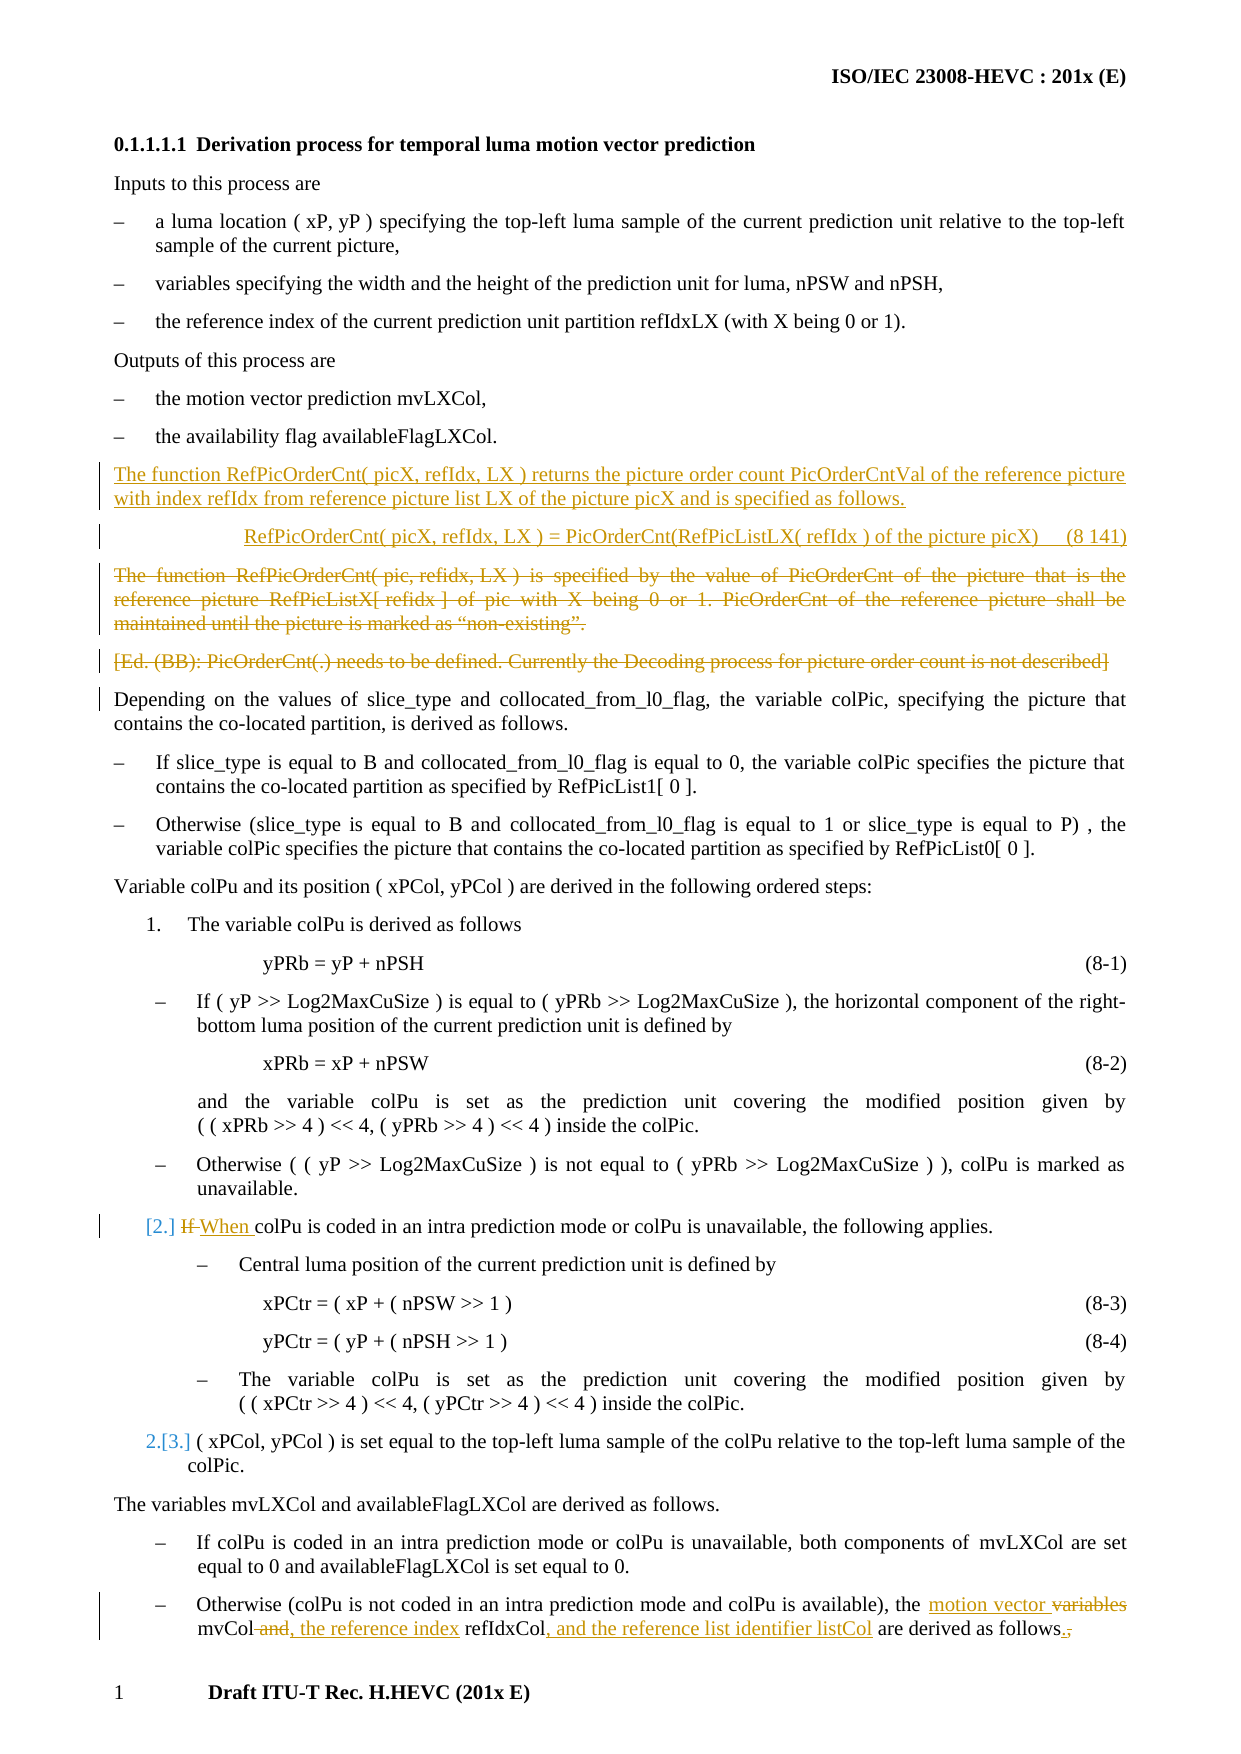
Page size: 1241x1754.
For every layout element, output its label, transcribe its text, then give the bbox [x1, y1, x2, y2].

list Otherwise ( ( yP >> Log2MaxCuSize ) is not equal to ( yPRb >> Log2MaxCuSize ) ), colPu is marked as unavailable. [155, 1152, 1127, 1200]
list Central luma position of the current prediction unit is defined by [197, 1252, 1127, 1276]
list If slice_type is equal to B and collocated_from_l0_flag is equal to 0, the variable colPic specifies the picture that contains the co-located partition as specified by RefPicList1[ 0 ]. [113, 749, 1127, 798]
text Inputs to this process are [113, 171, 1127, 194]
list the availability flag availableFlagLXCol. [113, 424, 1127, 448]
list The variable colPu is set as the prediction unit covering the modified position given by ( ( xPCtr >> 4 ) << 4, ( yPCtr >> 4 ) << 4 ) inside the colPic. [197, 1367, 1127, 1415]
list the motion vector prediction mvLXCol, [113, 386, 1127, 410]
text Depending on the values of slice_type and collocated_from_l0_flag, the variable colPic, specifying the picture that contains the co-located partition, is derived as follows. [113, 687, 1127, 735]
text The variables mvLXCol and availableFlagLXCol are derived as follows. [113, 1491, 1127, 1516]
list ( xPCol, yPCol ) is set equal to the top-left luma sample of the colPu relative to the top-left luma sample of the colPic. [146, 1429, 1127, 1477]
subtitle Derivation process for temporal luma motion vector prediction [113, 132, 1127, 156]
list The variable colPu is derived as follows [146, 912, 1127, 936]
list Otherwise (slice_type is equal to B and collocated_from_l0_flag is equal to 1 or slice_type is equal to P) , the variable colPic specifies the picture that contains the co-located partition as specified by RefPicList0[ 0 ]. [113, 812, 1127, 860]
text and the variable colPu is set as the prediction unit covering the modified position given by ( ( xPRb >> 4 ) << 4, ( yPRb >> 4 ) << 4 ) inside the colPic. [197, 1089, 1127, 1137]
list If colPu is coded in an intra prediction mode or colPu is unavailable, both components of mvLXCol are set equal to 0 and availableFlagLXCol is set equal to 0. [155, 1530, 1127, 1578]
list the reference index of the current prediction unit partition refIdxLX (with X being 0 or 1). [113, 309, 1127, 333]
text Variable colPu and its position ( xPCol, yPCol ) are derived in the following ordered steps: [113, 874, 1127, 898]
list If ( yP >> Log2MaxCuSize ) is equal to ( yPRb >> Log2MaxCuSize ), the horizontal component of the right-bottom luma position of the current prediction unit is defined by [155, 989, 1127, 1037]
list colPu is coded in an intra prediction mode or colPu is unavailable, the following applies. [146, 1214, 1127, 1238]
text Outputs of this process are [113, 347, 1127, 372]
list a luma location ( xP, yP ) specifying the top-left luma sample of the current prediction unit relative to the top-left sample of the current picture, [113, 209, 1127, 257]
list variables specifying the width and the height of the prediction unit for luma, nPSW and nPSH, [113, 271, 1127, 295]
list Otherwise (colPu is not coded in an intra prediction mode and colPu is available), the mvCol refIdxCol are derived as follows [155, 1592, 1127, 1640]
